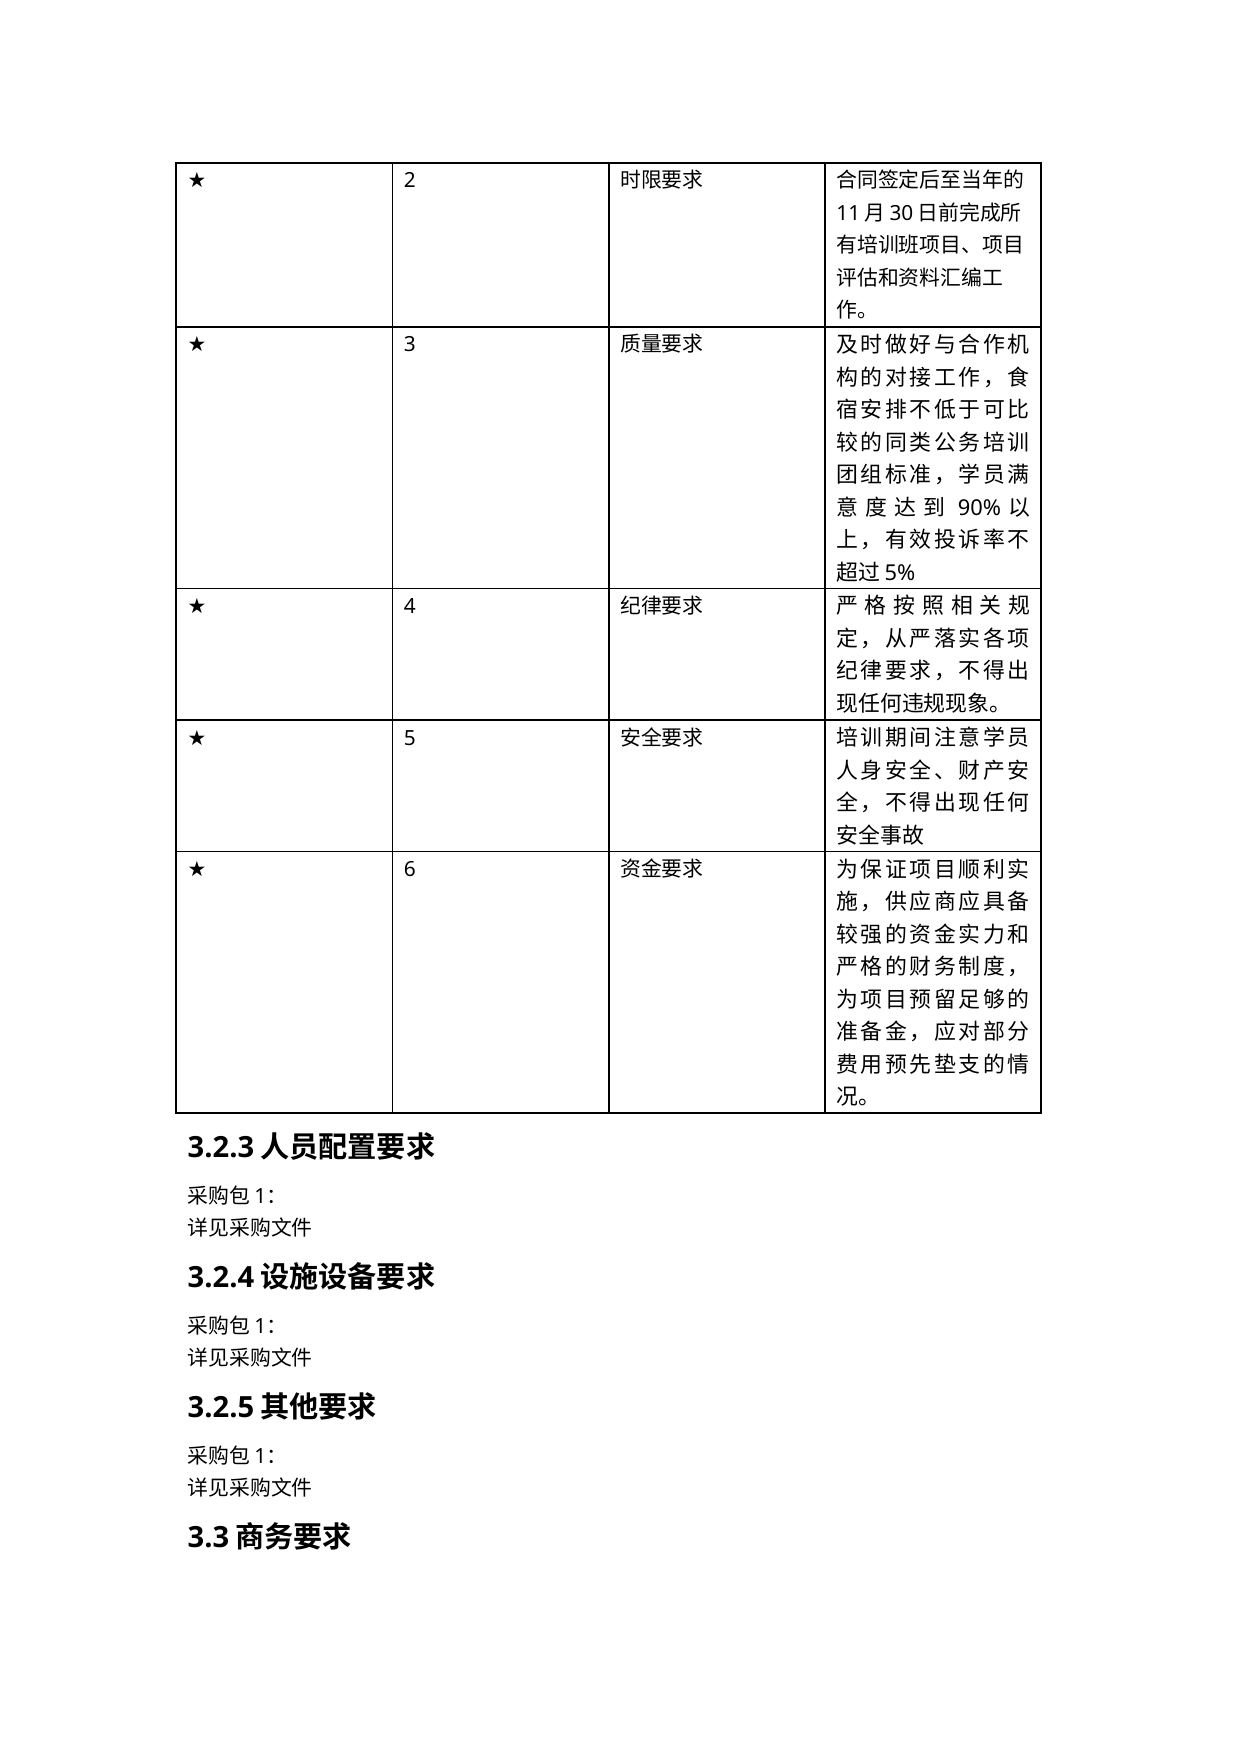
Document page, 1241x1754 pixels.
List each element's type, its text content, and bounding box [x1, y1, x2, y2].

table_cell ★ [177, 721, 392, 851]
text 采购包1： [187, 1439, 1053, 1471]
table_cell 严格按照相关规定，从严落实各项纪律要求，不得出现任何违规现象。 [826, 589, 1040, 719]
table_cell 及时做好与合作机构的对接工作，食宿安排不低于可比较的同类公务培训团组标准，学员满意度达到90%以上，有效投诉率不超过5% [826, 328, 1040, 588]
text 3.2.3人员配置要求 [187, 1114, 1053, 1179]
table_cell ★ [177, 589, 392, 719]
table_cell 合同签定后至当年的11月30日前完成所有培训班项目、项目评估和资料汇编工作。 [826, 164, 1040, 326]
text 3.3商务要求 [187, 1504, 1053, 1569]
text 采购包1： [187, 1179, 1053, 1211]
table_cell 为保证项目顺利实施，供应商应具备较强的资金实力和严格的财务制度，为项目预留足够的准备金，应对部分费用预先垫支的情况。 [826, 852, 1040, 1112]
table_cell ★ [177, 328, 392, 588]
table_cell 6 [393, 852, 608, 1112]
table_cell 质量要求 [610, 328, 824, 588]
table_cell 资金要求 [610, 852, 824, 1112]
table_cell ★ [177, 852, 392, 1112]
table_cell 培训期间注意学员人身安全、财产安全，不得出现任何安全事故 [826, 721, 1040, 851]
table_cell 4 [393, 589, 608, 719]
text 采购包1： [187, 1309, 1053, 1341]
table_cell 安全要求 [610, 721, 824, 851]
table_cell 5 [393, 721, 608, 851]
text 详见采购文件 [187, 1471, 1053, 1504]
text 3.2.5其他要求 [187, 1374, 1053, 1439]
text 3.2.4设施设备要求 [187, 1244, 1053, 1309]
table_cell 纪律要求 [610, 589, 824, 719]
table_cell 时限要求 [610, 164, 824, 326]
table_cell 3 [393, 328, 608, 588]
table_cell 2 [393, 164, 608, 326]
text 详见采购文件 [187, 1211, 1053, 1244]
text 详见采购文件 [187, 1341, 1053, 1374]
table_cell ★ [177, 164, 392, 326]
